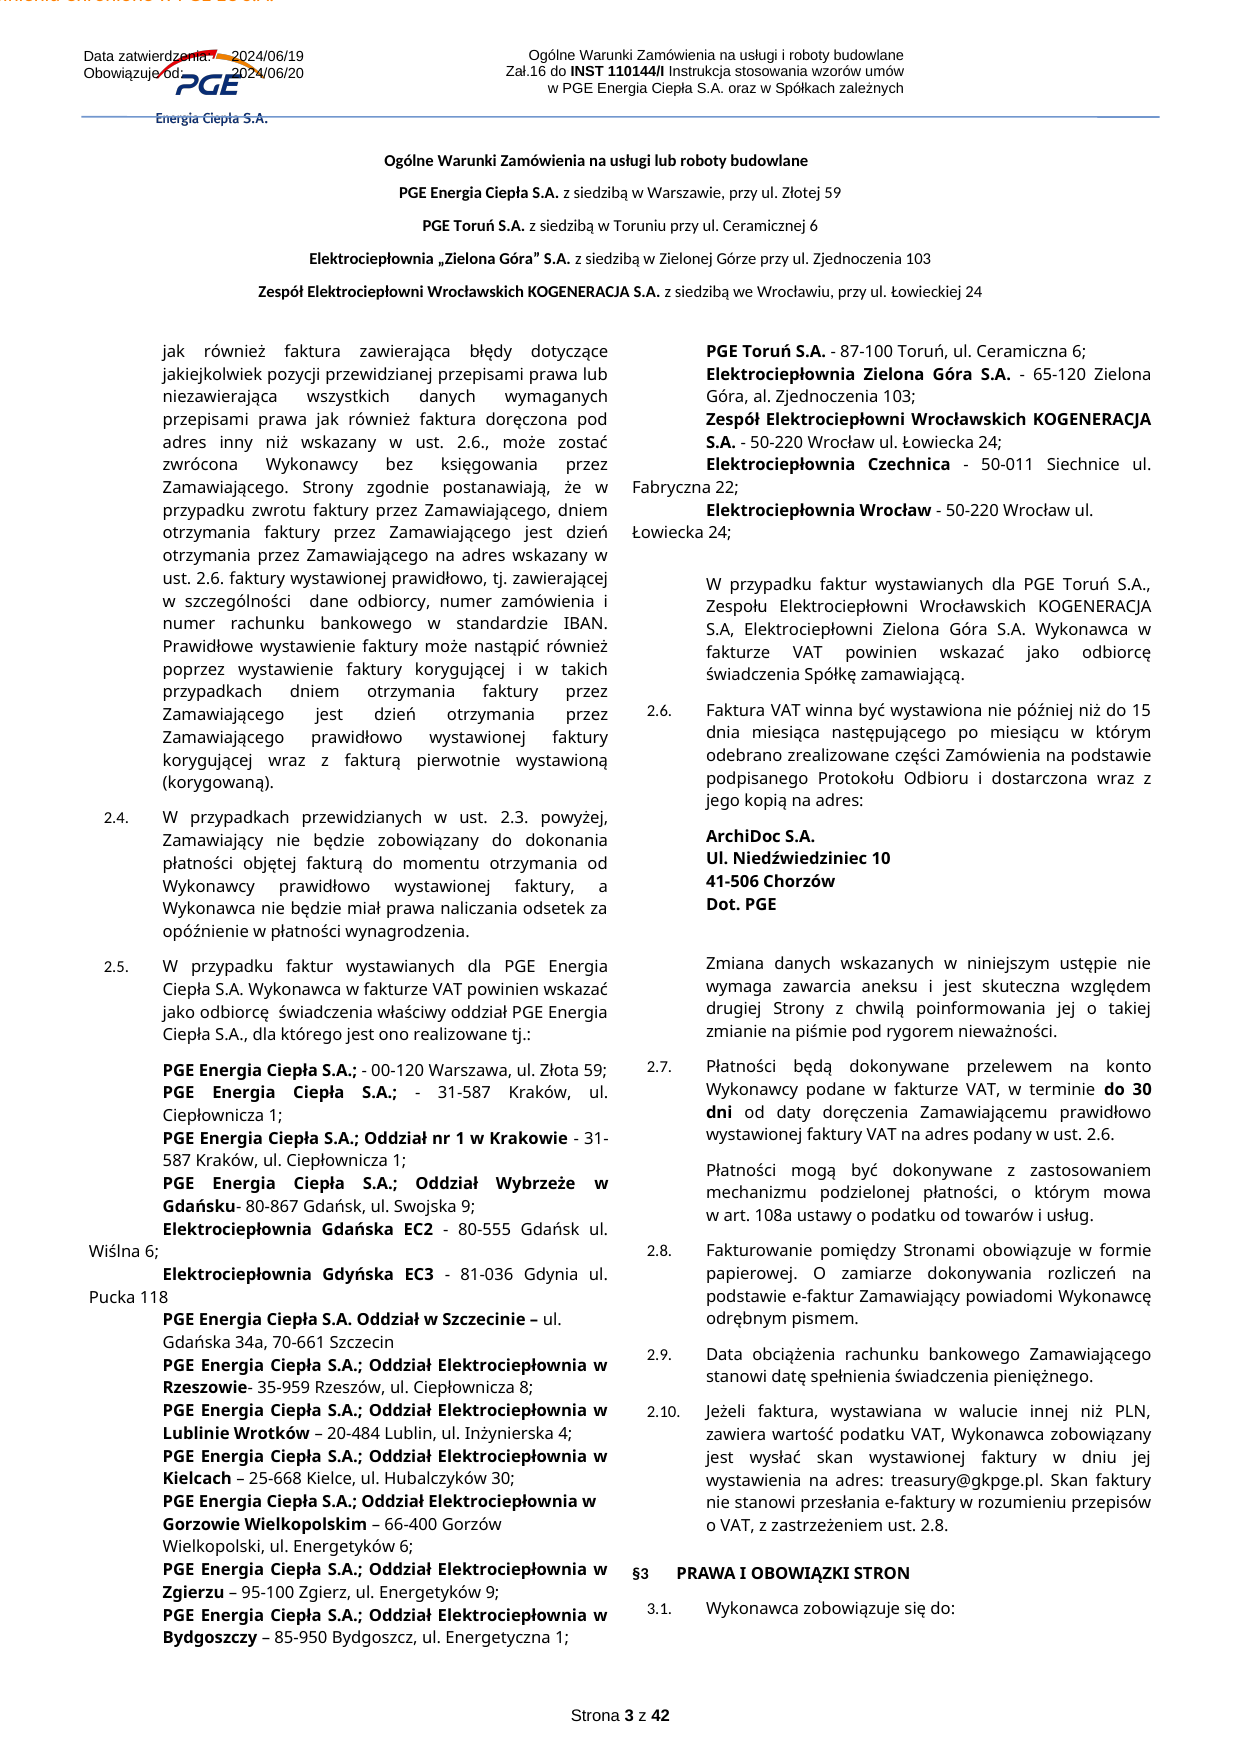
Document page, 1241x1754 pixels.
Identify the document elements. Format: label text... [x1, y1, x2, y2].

subtitle PGE Energia Ciepła S.A.; Oddział Elektrociepłownia w Rzeszowie- 35-959 Rzeszów, ul. Ciepłownicza 8; [162, 1353, 608, 1399]
subtitle W przypadkach przewidzianych w ust. 2.3. powyżej, Zamawiający nie będzie zobowiązany do dokonania płatności objętej fakturą do momentu otrzymania od Wykonawcy prawidłowo wystawionej faktury, a Wykonawca nie będzie miał prawa naliczania odsetek za opóźnienie w płatności wynagrodzenia. [103, 806, 608, 942]
subtitle W przypadku faktur wystawianych dla PGE Toruń S.A., Zespołu Elektrociepłowni Wrocławskich KOGENERACJA S.A, Elektrociepłowni Zielona Góra S.A. Wykonawca w fakturze VAT powinien wskazać jako odbiorcę świadczenia Spółkę zamawiającą. [706, 572, 1152, 686]
subtitle Fakturowanie pomiędzy Stronami obowiązuje w formie papierowej. O zamiarze dokonywania rozliczeń na podstawie e-faktur Zamawiający powiadomi Wykonawcę odrębnym pismem. [647, 1239, 1152, 1330]
picture [130, 118, 291, 152]
picture [130, 29, 291, 116]
subtitle PGE Energia Ciepła S.A.; Oddział Elektrociepłownia w Kielcach – 25-668 Kielce, ul. Hubalczyków 30; [162, 1444, 608, 1489]
text Dot. PGE [706, 892, 1152, 915]
text 41-506 Chorzów [706, 870, 1152, 892]
subtitle PGE Energia Ciepła S.A.; - 00-120 Warszawa, ul. Złota 59; [89, 1058, 608, 1081]
text Zmiana danych wskazanych w niniejszym ustępie nie wymaga zawarcia aneksu i jest skuteczna względem drugiej Strony z chwilą poinformowania jej o takiej zmianie na piśmie pod rygorem nieważności. [706, 952, 1152, 1042]
subtitle PGE Energia Ciepła S.A.; - 31-587 Kraków, ul. Ciepłownicza 1; [162, 1081, 608, 1126]
subtitle Płatności będą dokonywane przelewem na konto Wykonawcy podane w fakturze VAT, w terminie do 30 dni od daty doręczenia Zamawiającemu prawidłowo wystawionej faktury VAT na adres podany w ust. 2.6. [647, 1055, 1152, 1146]
subtitle PGE Energia Ciepła S.A.; Oddział Elektrociepłownia w Zgierzu – 95-100 Zgierz, ul. Energetyków 9; [162, 1558, 608, 1603]
subtitle Zespół Elektrociepłowni Wrocławskich KOGENERACJA S.A. - 50-220 Wrocław ul. Łowiecka 24; [706, 407, 1152, 453]
text PGE Energia Ciepła S.A. Oddział w Szczecinie – ul. Gdańska 34a, 70-661 Szczecin [162, 1308, 608, 1353]
subtitle Elektrociepłownia Gdańska EC2 - 80-555 Gdańsk ul. Wiślna 6; [89, 1217, 608, 1262]
text Elektrociepłownia Wrocław - 50-220 Wrocław ul. Łowiecka 24; [632, 498, 1152, 544]
subtitle Elektrociepłownia Gdyńska EC3 - 81-036 Gdynia ul. Pucka 118 [89, 1262, 608, 1308]
text Ul. Niedźwiedziniec 10 [706, 847, 1152, 870]
subtitle Elektrociepłownia Czechnica - 50-011 Siechnice ul. Fabryczna 22; [632, 453, 1152, 498]
subtitle PGE Energia Ciepła S.A.; Oddział Wybrzeże w Gdańsku- 80-867 Gdańsk, ul. Swojska 9; [162, 1172, 608, 1217]
subtitle Płatności mogą być dokonywane z zastosowaniem mechanizmu podzielonej płatności, o którym mowa w art. 108a ustawy o podatku od towarów i usług. [706, 1158, 1152, 1226]
subtitle PRAWA I OBOWIĄZKI STRON [632, 1561, 1152, 1584]
subtitle PGE Energia Ciepła S.A.; Oddział nr 1 w Krakowie - 31-587 Kraków, ul. Ciepłownicza 1; [162, 1126, 608, 1172]
text ArchiDoc S.A. [706, 824, 1152, 847]
subtitle Jeżeli faktura, wystawiana w walucie innej niż PLN, zawiera wartość podatku VAT, Wykonawca zobowiązany jest wysłać skan wystawionej faktury w dniu jej wystawienia na adres: treasury@gkpge.pl. Skan faktury nie stanowi przesłania e-faktury w rozumieniu przepisów o VAT, z zastrzeżeniem ust. 2.8. [647, 1400, 1152, 1536]
subtitle Data obciążenia rachunku bankowego Zamawiającego stanowi datę spełnienia świadczenia pieniężnego. [647, 1342, 1152, 1388]
subtitle Elektrociepłownia Zielona Góra S.A. - 65-120 Zielona Góra, al. Zjednoczenia 103; [706, 362, 1152, 407]
text PGE Energia Ciepła S.A.; Oddział Elektrociepłownia w Gorzowie Wielkopolskim – 66-400 Gorzów Wielkopolski, ul. Energetyków 6; [162, 1489, 608, 1558]
subtitle Faktura VAT winna być wystawiona nie później niż do 15 dnia miesiąca następującego po miesiącu w którym odebrano zrealizowane części Zamówienia na podstawie podpisanego Protokołu Odbioru i dostarczona wraz z jego kopią na adres: [647, 698, 1152, 812]
subtitle PGE Energia Ciepła S.A.; Oddział Elektrociepłownia w Lublinie Wrotków – 20-484 Lublin, ul. Inżynierska 4; [162, 1399, 608, 1444]
subtitle Wykonawca zobowiązuje się do: [647, 1597, 1152, 1619]
subtitle PGE Energia Ciepła S.A.; Oddział Elektrociepłownia w Bydgoszczy – 85-950 Bydgoszcz, ul. Energetyczna 1; [162, 1603, 608, 1648]
subtitle W przypadku faktur wystawianych dla PGE Energia Ciepła S.A. Wykonawca w fakturze VAT powinien wskazać jako odbiorcę świadczenia właściwy oddział PGE Energia Ciepła S.A., dla którego jest ono realizowane tj.: [103, 955, 608, 1046]
subtitle PGE Toruń S.A. - 87-100 Toruń, ul. Ceramiczna 6; [632, 339, 1152, 362]
